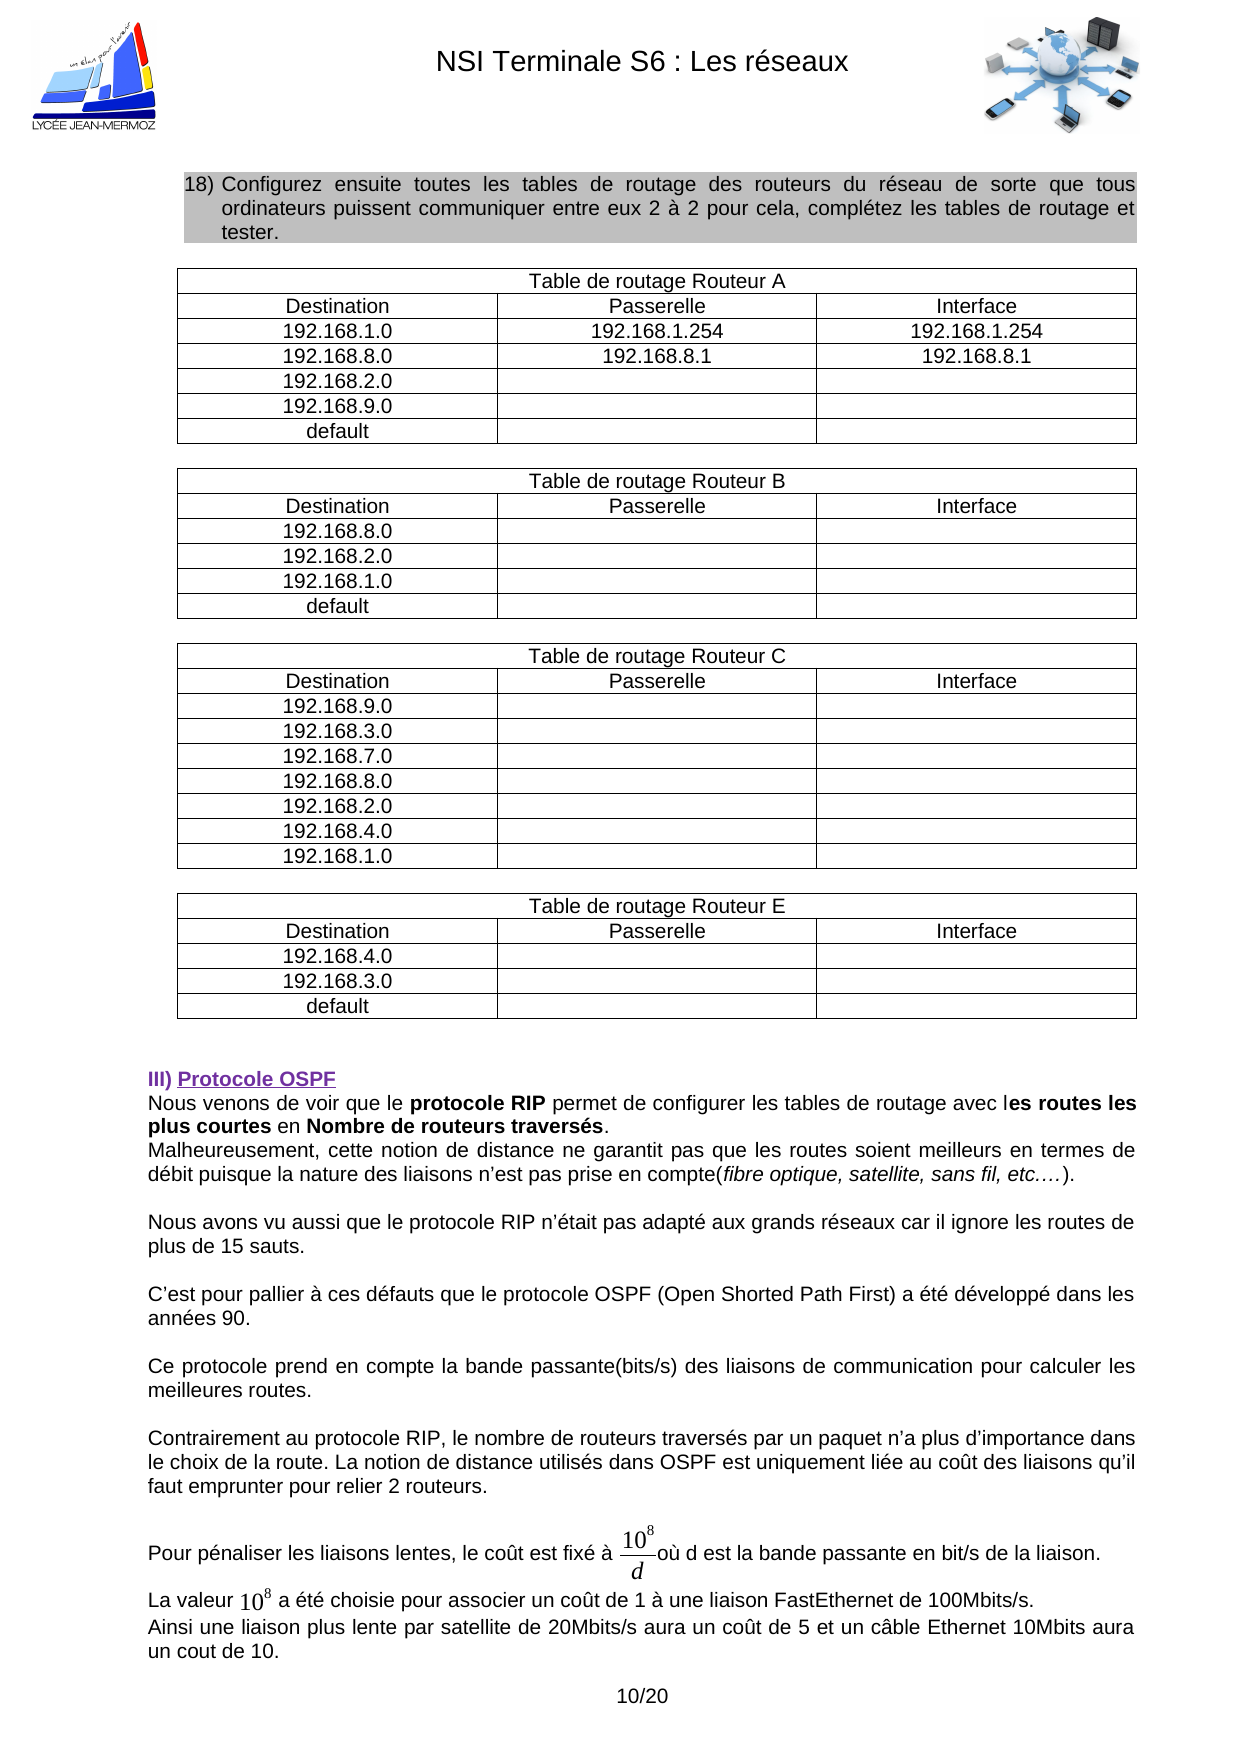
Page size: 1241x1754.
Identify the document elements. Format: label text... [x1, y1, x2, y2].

table_cell [498, 694, 816, 717]
table_cell 192.168.8.0 [178, 344, 497, 367]
list Protocole OSPF [148, 1066, 1137, 1090]
picture [31, 20, 157, 131]
table_header Table de routage Routeur A [178, 269, 1136, 292]
table_cell [817, 744, 1136, 767]
table_cell [817, 844, 1136, 867]
table_cell [498, 719, 816, 742]
table_cell 192.168.9.0 [178, 694, 497, 717]
table_cell [817, 394, 1136, 417]
table_cell [817, 519, 1136, 542]
table_cell 192.168.8.0 [178, 769, 497, 792]
table_cell [817, 944, 1136, 967]
table_cell Passerelle [498, 294, 816, 317]
table_cell Interface [817, 669, 1136, 692]
text La valeur a été choisie pour associer un coût de 1 à une liaison FastEthernet de 100Mbits/s. [148, 1584, 1137, 1615]
table_cell Passerelle [498, 669, 816, 692]
table_cell 192.168.1.0 [178, 569, 497, 592]
table_cell 192.168.9.0 [178, 394, 497, 417]
table_header Table de routage Routeur E [178, 894, 1136, 917]
table_cell 192.168.1.0 [178, 844, 497, 867]
table_cell [498, 819, 816, 842]
table_cell 192.168.3.0 [178, 969, 497, 992]
picture [983, 17, 1141, 134]
table_cell Passerelle [498, 919, 816, 942]
text Ainsi une liaison plus lente par satellite de 20Mbits/s aura un coût de 5 et un câble Ethernet 10Mbits aura un cout de 10. [148, 1615, 1137, 1663]
table_cell Interface [817, 919, 1136, 942]
table_cell [817, 694, 1136, 717]
table_cell [817, 819, 1136, 842]
table_cell Destination [178, 494, 497, 517]
table_cell Interface [817, 494, 1136, 517]
table_header Table de routage Routeur C [178, 644, 1136, 667]
table_cell 192.168.7.0 [178, 744, 497, 767]
table_cell [498, 544, 816, 567]
table_cell [817, 569, 1136, 592]
table_cell 192.168.4.0 [178, 819, 497, 842]
table_cell [498, 519, 816, 542]
table_cell 192.168.8.1 [817, 344, 1136, 367]
table_cell [498, 769, 816, 792]
table_cell [498, 394, 816, 417]
table_cell Passerelle [498, 494, 816, 517]
list Configurez ensuite toutes les tables de routage des routeurs du réseau de sorte que tous ordinateurs puissent communiquer entre eux 2 à 2 pour cela, complétez les tables de routage et tester. [184, 172, 1137, 243]
table_cell [817, 719, 1136, 742]
table_cell [498, 969, 816, 992]
text Ce protocole prend en compte la bande passante(bits/s) des liaisons de communication pour calculer les meilleures routes. [148, 1354, 1137, 1402]
table_cell 192.168.8.0 [178, 519, 497, 542]
table_cell [817, 969, 1136, 992]
table_cell 192.168.4.0 [178, 944, 497, 967]
table_cell [817, 594, 1136, 617]
table_cell 192.168.1.0 [178, 319, 497, 342]
table_cell 192.168.3.0 [178, 719, 497, 742]
table_cell default [178, 419, 497, 442]
table_cell [498, 419, 816, 442]
table_cell [817, 794, 1136, 817]
table_cell [498, 844, 816, 867]
table_cell [817, 994, 1136, 1017]
table_cell [498, 794, 816, 817]
table_cell [498, 369, 816, 392]
table_cell 192.168.1.254 [498, 319, 816, 342]
table_cell [498, 594, 816, 617]
text Contrairement au protocole RIP, le nombre de routeurs traversés par un paquet n’a plus d’importance dans le choix de la route. La notion de distance utilisés dans OSPF est uniquement liée au coût des liaisons qu’il faut emprunter pour relier 2 routeurs. [148, 1426, 1137, 1498]
table_cell Destination [178, 669, 497, 692]
table_cell [498, 569, 816, 592]
text Malheureusement, cette notion de distance ne garantit pas que les routes soient meilleurs en termes de débit puisque la nature des liaisons n’est pas prise en compte(fibre optique, satellite, sans fil, etc.…). [148, 1138, 1137, 1186]
table_cell default [178, 594, 497, 617]
table_cell [817, 419, 1136, 442]
text Nous avons vu aussi que le protocole RIP n’était pas adapté aux grands réseaux car il ignore les routes de plus de 15 sauts. [148, 1210, 1137, 1258]
text Pour pénaliser les liaisons lentes, le coût est fixé à où d est la bande passante en bit/s de la liaison. [148, 1522, 1137, 1584]
table_cell Destination [178, 919, 497, 942]
table_cell Destination [178, 294, 497, 317]
text Nous venons de voir que le protocole RIP permet de configurer les tables de routage avec les routes les plus courtes en Nombre de routeurs traversés. [148, 1090, 1137, 1138]
table_cell [498, 994, 816, 1017]
table_cell 192.168.2.0 [178, 369, 497, 392]
table_cell Interface [817, 294, 1136, 317]
table_cell default [178, 994, 497, 1017]
table_cell 192.168.8.1 [498, 344, 816, 367]
table_header Table de routage Routeur B [178, 469, 1136, 492]
table_cell [498, 944, 816, 967]
table_cell 192.168.2.0 [178, 794, 497, 817]
text C’est pour pallier à ces défauts que le protocole OSPF (Open Shorted Path First) a été développé dans les années 90. [148, 1282, 1137, 1330]
table_cell 192.168.1.254 [817, 319, 1136, 342]
table_cell [817, 369, 1136, 392]
table_cell [817, 544, 1136, 567]
table_cell 192.168.2.0 [178, 544, 497, 567]
table_cell [498, 744, 816, 767]
table_cell [817, 769, 1136, 792]
